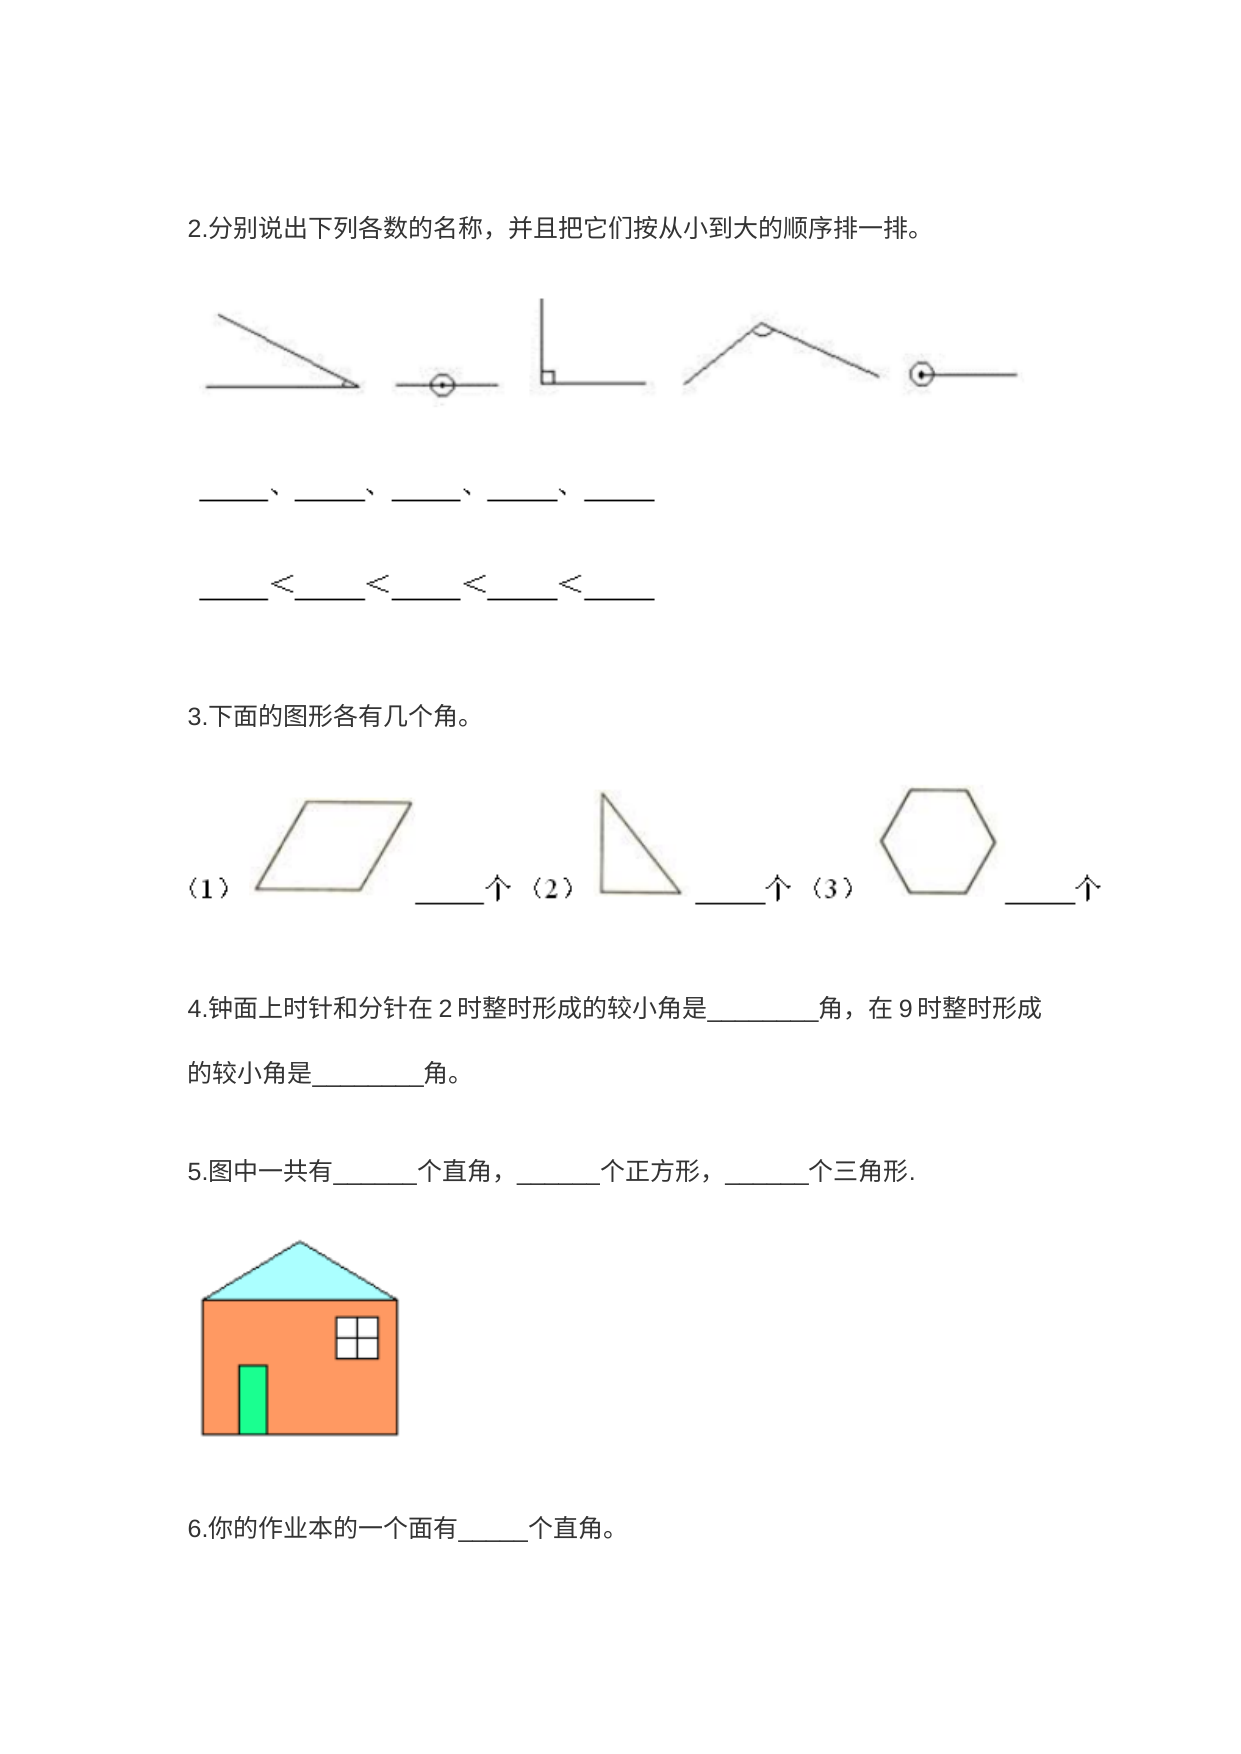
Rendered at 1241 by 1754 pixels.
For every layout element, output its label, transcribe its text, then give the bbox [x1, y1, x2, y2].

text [187, 162, 1053, 779]
picture [187, 779, 1107, 933]
picture [187, 1234, 414, 1446]
picture [187, 292, 1032, 621]
